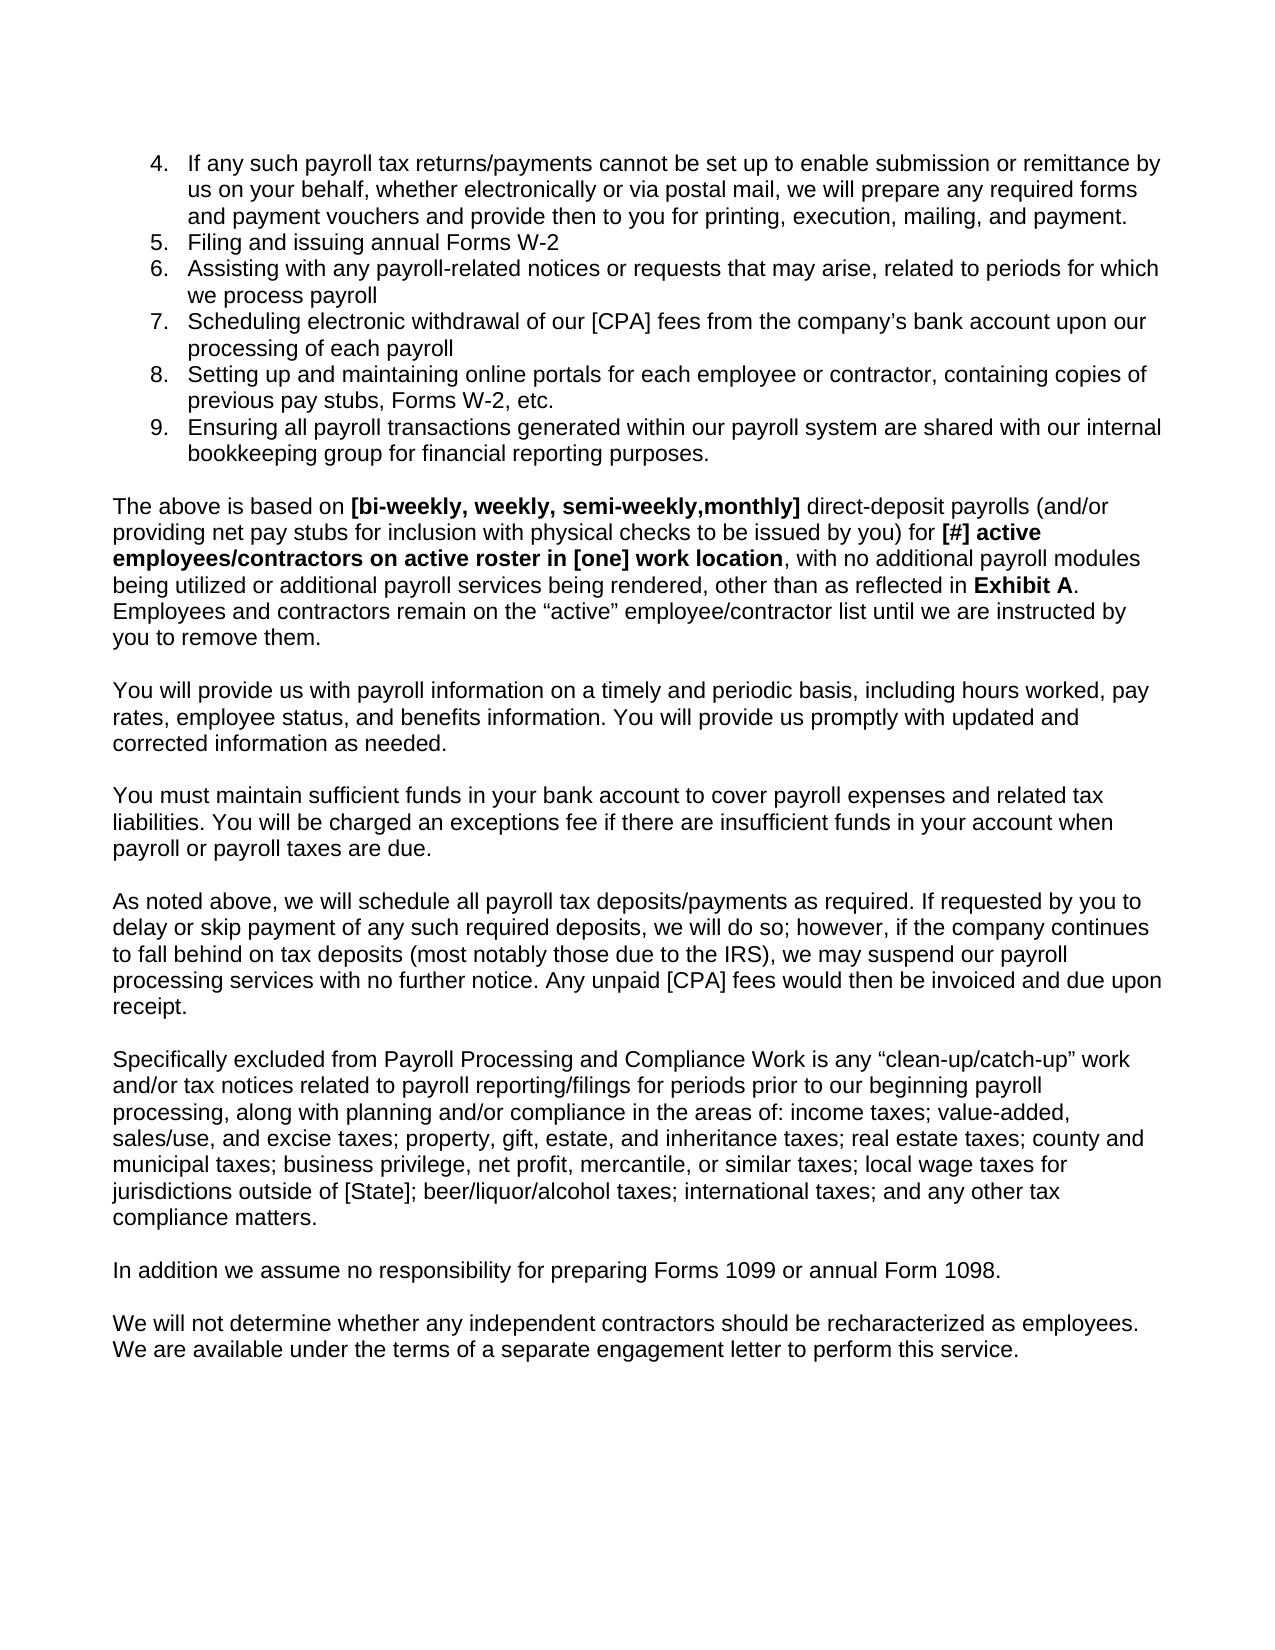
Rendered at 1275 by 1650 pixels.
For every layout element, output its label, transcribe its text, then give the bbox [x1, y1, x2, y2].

list Filing and issuing annual Forms W-2 [150, 229, 1162, 255]
text You must maintain sufficient funds in your bank account to cover payroll expenses and related tax liabilities. You will be charged an exceptions fee if there are insufficient funds in your account when payroll or payroll taxes are due. [112, 782, 1162, 862]
list Setting up and maintaining online portals for each employee or contractor, containing copies of previous pay stubs, Forms W-2, etc. [150, 361, 1162, 413]
list Scheduling electronic withdrawal of our [CPA] fees from the company’s bank account upon our processing of each payroll [150, 308, 1162, 361]
text We will not determine whether any independent contractors should be recharacterized as employees. We are available under the terms of a separate engagement letter to perform this service. [112, 1309, 1162, 1362]
text In addition we assume no responsibility for preparing Forms 1099 or annual Form 1098. [112, 1257, 1162, 1283]
list Assisting with any payroll-related notices or requests that may arise, related to periods for which we process payroll [150, 255, 1162, 308]
text The above is based on [bi-weekly, weekly, semi-weekly,monthly] direct-deposit payrolls (and/or providing net pay stubs for inclusion with physical checks to be issued by you) for [#] active employees/contractors on active roster in [one] work location, with no additional payroll modules being utilized or additional payroll services being rendered, other than as reflected in Exhibit A. Employees and contractors remain on the “active” employee/contractor list until we are instructed by you to remove them. [112, 493, 1162, 651]
text Specifically excluded from Payroll Processing and Compliance Work is any “clean-up/catch-up” work and/or tax notices related to payroll reporting/filings for periods prior to our beginning payroll processing, along with planning and/or compliance in the areas of: income taxes; value-added, sales/use, and excise taxes; property, gift, estate, and inheritance taxes; real estate taxes; county and municipal taxes; business privilege, net profit, mercantile, or similar taxes; local wage taxes for jurisdictions outside of [State]; beer/liquor/alcohol taxes; international taxes; and any other tax compliance matters. [112, 1046, 1162, 1231]
text You will provide us with payroll information on a timely and periodic basis, including hours worked, pay rates, employee status, and benefits information. You will provide us promptly with updated and corrected information as needed. [112, 677, 1162, 756]
list Ensuring all payroll transactions generated within our payroll system are shared with our internal bookkeeping group for financial reporting purposes. [150, 413, 1162, 466]
text As noted above, we will schedule all payroll tax deposits/payments as required. If requested by you to delay or skip payment of any such required deposits, we will do so; however, if the company continues to fall behind on tax deposits (most notably those due to the IRS), we may suspend our payroll processing services with no further notice. Any unpaid [CPA] fees would then be invoiced and due upon receipt. [112, 888, 1162, 1020]
list If any such payroll tax returns/payments cannot be set up to enable submission or remittance by us on your behalf, whether electronically or via postal mail, we will prepare any required forms and payment vouchers and provide then to you for printing, execution, mailing, and payment. [150, 150, 1162, 229]
